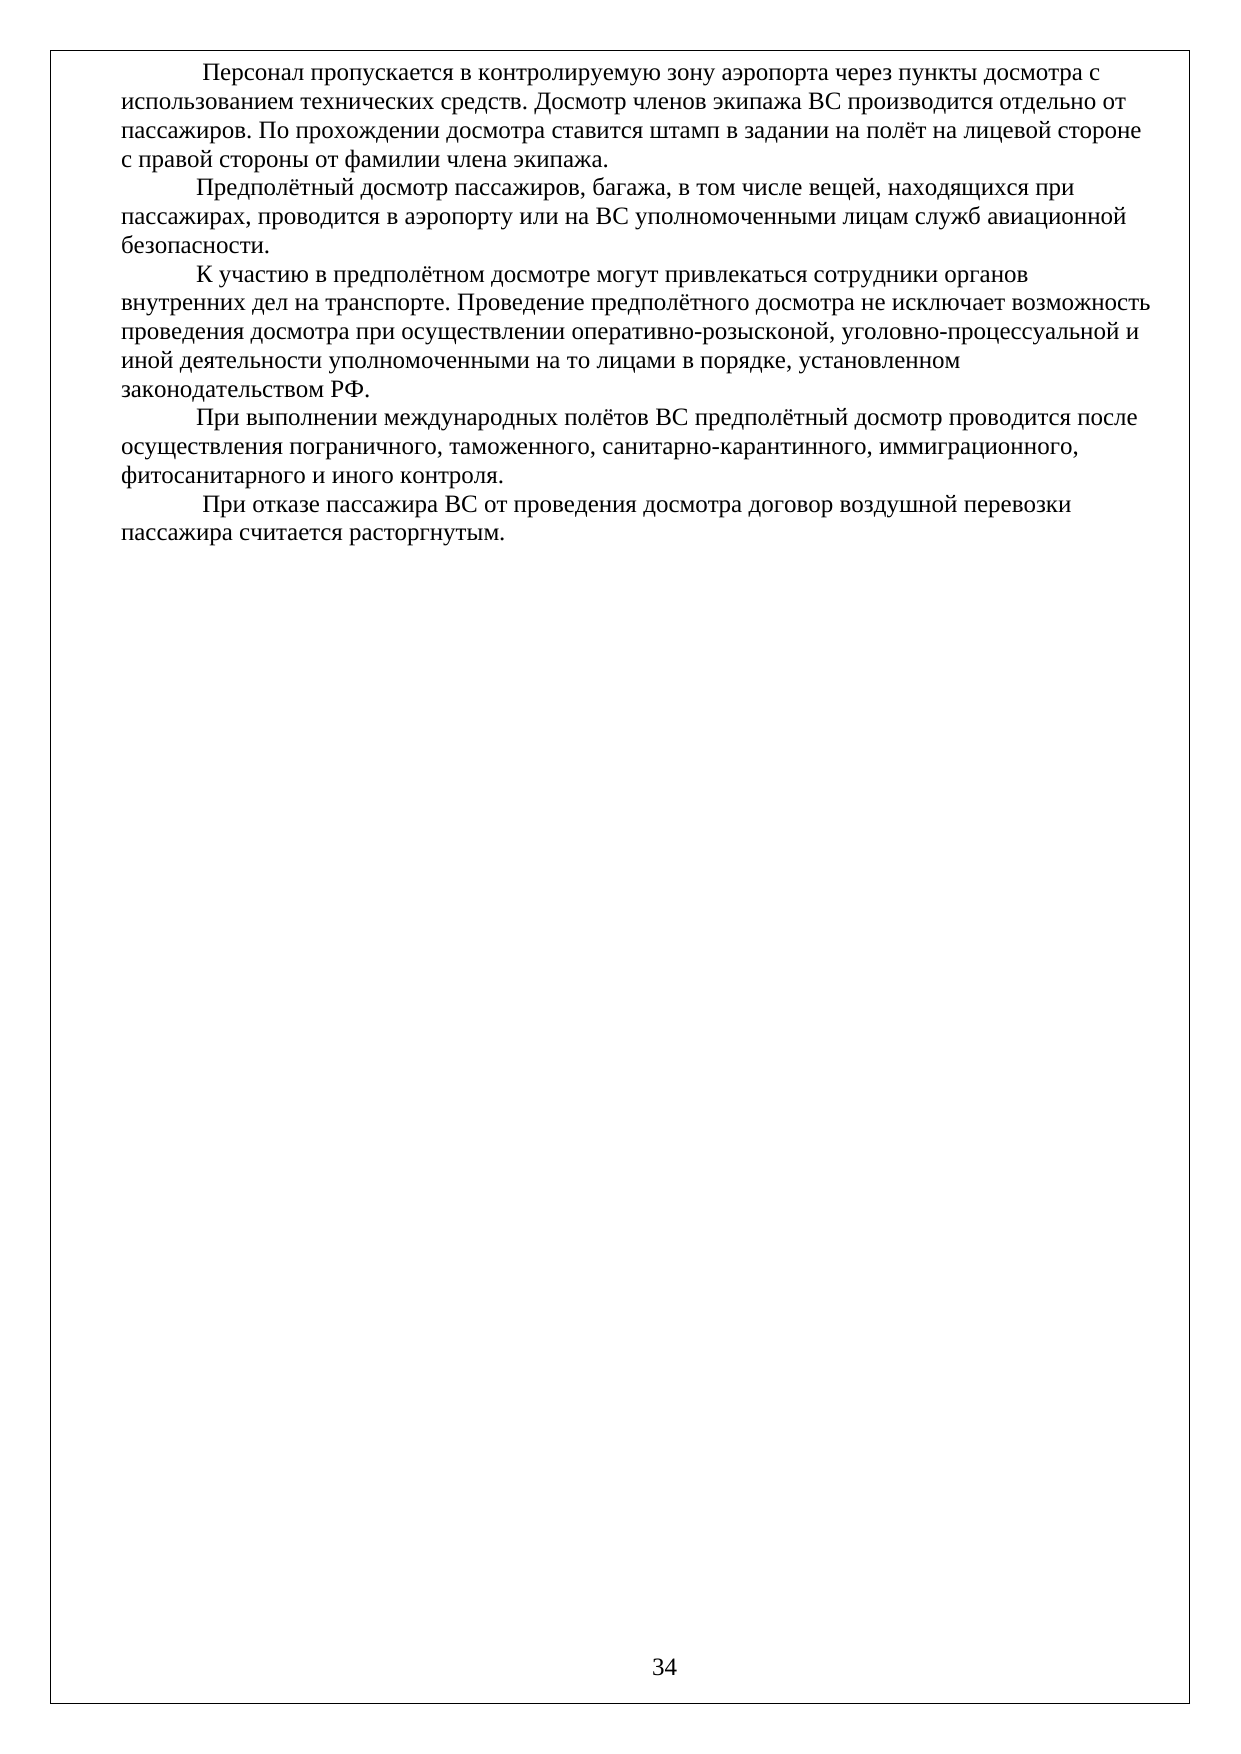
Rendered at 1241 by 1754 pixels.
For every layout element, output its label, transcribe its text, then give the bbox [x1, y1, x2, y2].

text Предполётный досмотр пассажиров, багажа, в том числе вещей, находящихся при пассажирах, проводится в аэропорту или на ВС уполномоченными лицам служб авиационной безопасности. [121, 172, 1152, 259]
text При отказе пассажира ВС от проведения досмотра договор воздушной перевозки пассажира считается расторгнутым. [121, 489, 1152, 546]
text К участию в предполётном досмотре могут привлекаться сотрудники органов внутренних дел на транспорте. Проведение предполётного досмотра не исключает возможность проведения досмотра при осуществлении оперативно-розысконой, уголовно-процессуальной и иной деятельности уполномоченными на то лицами в порядке, установленном законодательством РФ. [121, 259, 1152, 402]
text При выполнении международных полётов ВС предполётный досмотр проводится после осуществления пограничного, таможенного, санитарно-карантинного, иммиграционного, фитосанитарного и иного контроля. [121, 402, 1152, 489]
text Персонал пропускается в контролируемую зону аэропорта через пункты досмотра с использованием технических средств. Досмотр членов экипажа ВС производится отдельно от пассажиров. По прохождении досмотра ставится штамп в задании на полёт на лицевой стороне с правой стороны от фамилии члена экипажа. [121, 57, 1152, 172]
